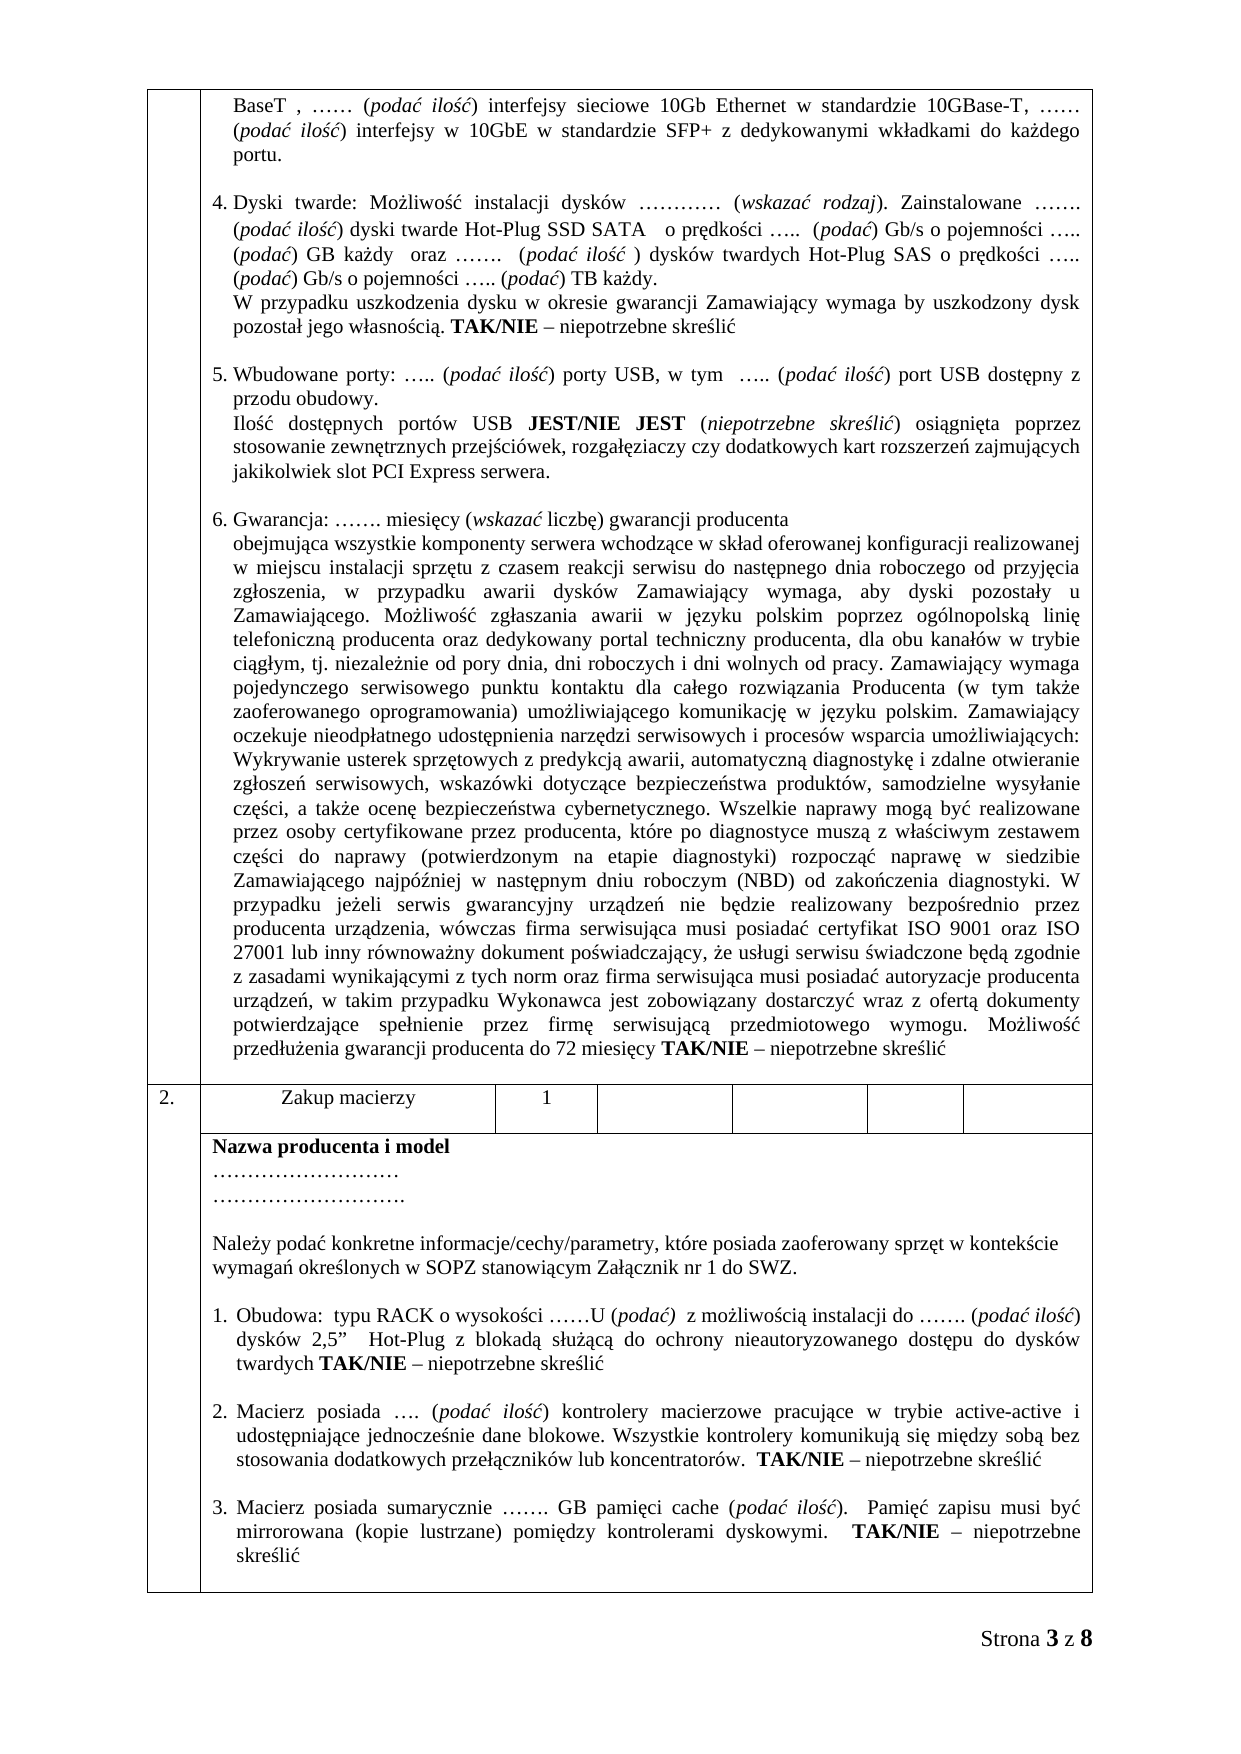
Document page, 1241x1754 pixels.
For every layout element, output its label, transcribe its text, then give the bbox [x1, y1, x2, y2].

table_cell [868, 1085, 963, 1133]
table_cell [201, 1134, 1092, 1592]
table_cell Zakup macierzy [201, 1085, 495, 1133]
table_cell [733, 1085, 867, 1133]
table_cell 2. [148, 1085, 200, 1592]
table_cell 1 [496, 1085, 597, 1133]
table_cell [201, 90, 1092, 1084]
table_cell [964, 1085, 1092, 1133]
table_cell [598, 1085, 732, 1133]
